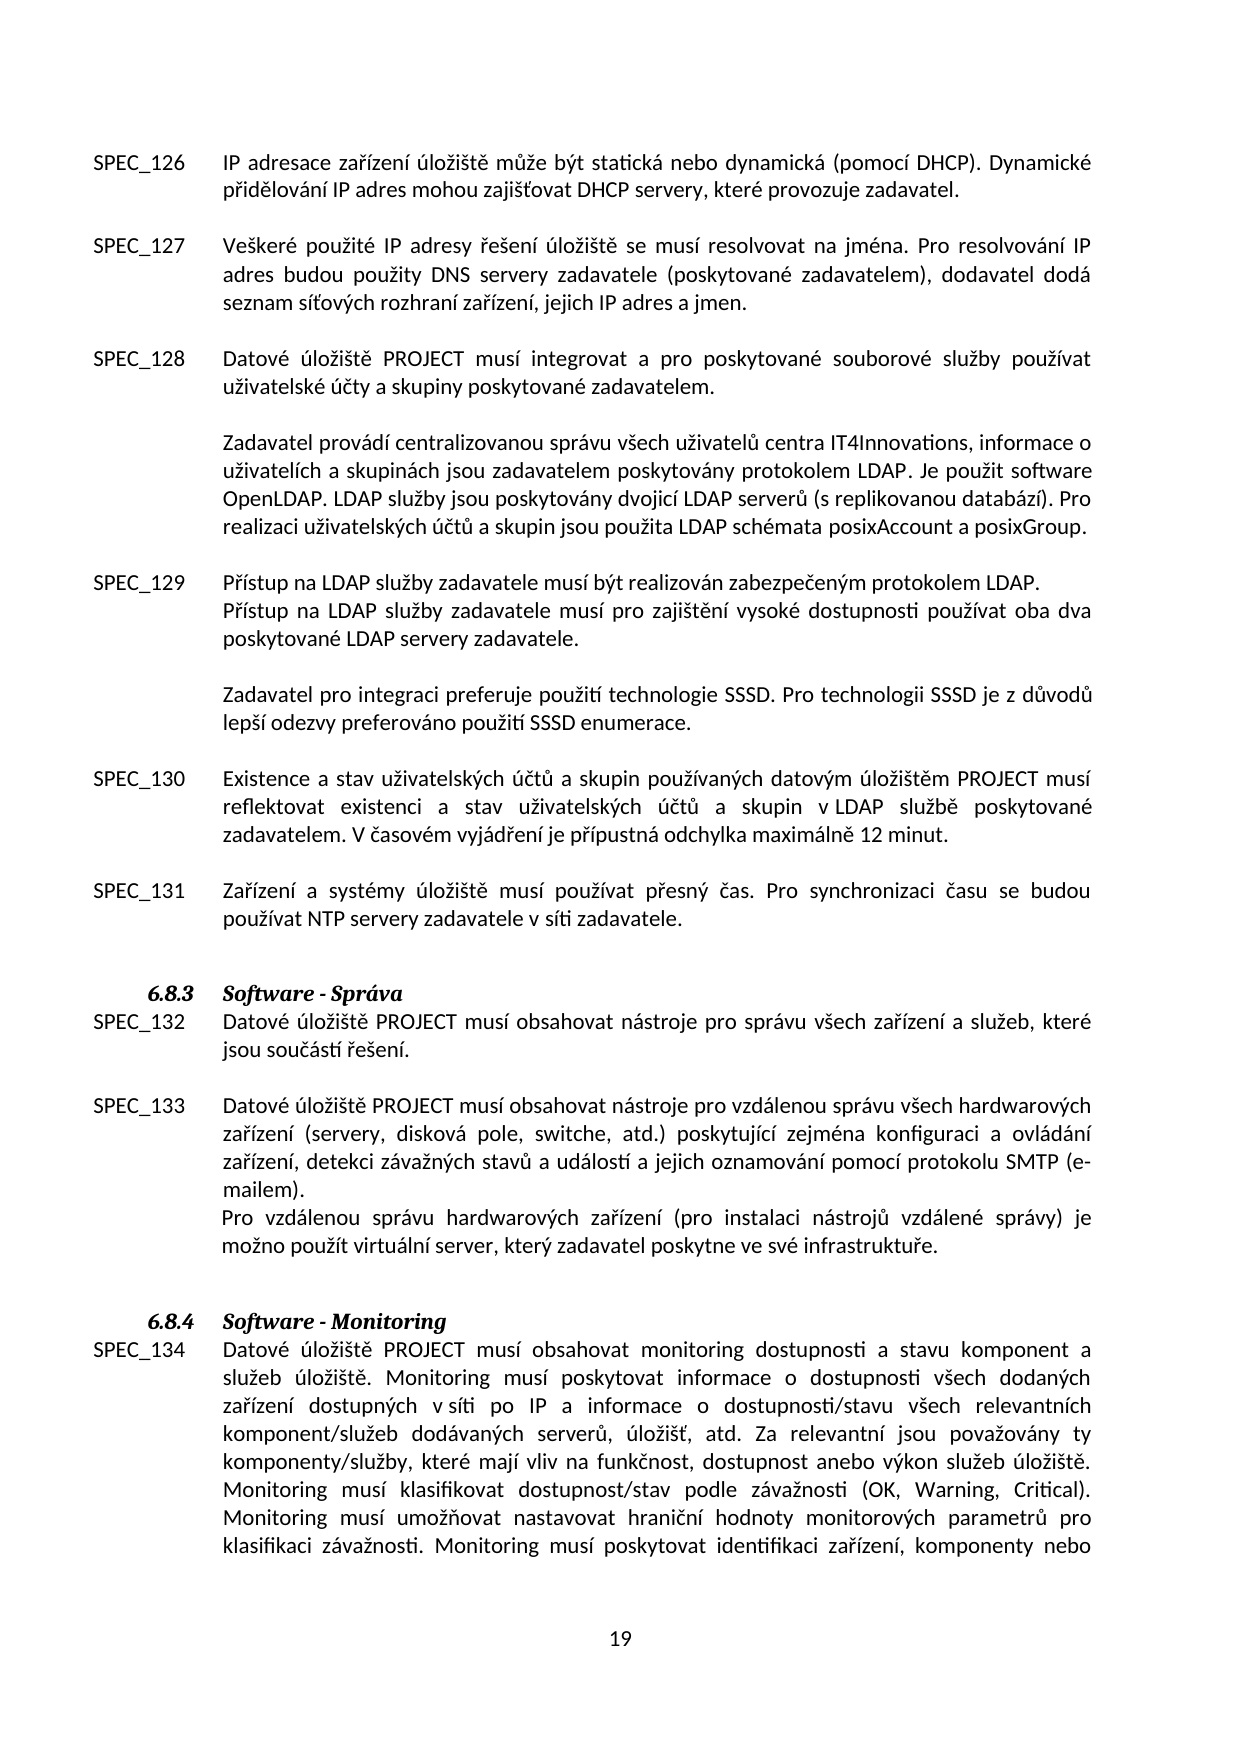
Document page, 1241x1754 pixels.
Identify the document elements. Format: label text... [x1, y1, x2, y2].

list Zařízení a systémy úložiště musí používat přesný čas. Pro synchronizaci času se budou používat NTP servery zadavatele v síti zadavatele. [185, 876, 1093, 932]
list Zadavatel provádí centralizovanou správu všech uživatelů centra IT4Innovations, informace o uživatelích a skupinách jsou zadavatelem poskytovány protokolem LDAP. Je použit software OpenLDAP. LDAP služby jsou poskytovány dvojicí LDAP serverů (s replikovanou databází). Pro realizaci uživatelských účtů a skupin jsou použita LDAP schémata posixAccount a posixGroup. [223, 428, 1093, 540]
list Existence a stav uživatelských účtů a skupin používaných datovým úložištěm PROJECT musí reflektovat existenci a stav uživatelských účtů a skupin v LDAP službě poskytované zadavatelem. V časovém vyjádření je přípustná odchylka maximálně 12 minut. [185, 764, 1093, 848]
subtitle Software - Monitoring [148, 1308, 1093, 1335]
list Veškeré použité IP adresy řešení úložiště se musí resolvovat na jména. Pro resolvování IP adres budou použity DNS servery zadavatele (poskytované zadavatelem), dodavatel dodá seznam síťových rozhraní zařízení, jejich IP adres a jmen. [185, 232, 1093, 316]
list Datové úložiště PROJECT musí integrovat a pro poskytované souborové služby používat uživatelské účty a skupiny poskytované zadavatelem. [185, 344, 1093, 400]
list Přístup na LDAP služby zadavatele musí pro zajištění vysoké dostupnosti používat oba dva poskytované LDAP servery zadavatele. [223, 596, 1093, 652]
list Pro vzdálenou správu hardwarových zařízení (pro instalaci nástrojů vzdálené správy) je možno použít virtuální server, který zadavatel poskytne ve své infrastruktuře. [221, 1203, 1093, 1259]
list Datové úložiště PROJECT musí obsahovat nástroje pro vzdálenou správu všech hardwarových zařízení (servery, disková pole, switche, atd.) poskytující zejména konfiguraci a ovládání zařízení, detekci závažných stavů a událostí a jejich oznamování pomocí protokolu SMTP (e-mailem). [185, 1091, 1093, 1203]
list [185, 1335, 1093, 1559]
list Datové úložiště PROJECT musí obsahovat nástroje pro správu všech zařízení a služeb, které jsou součástí řešení. [185, 1007, 1093, 1063]
list Přístup na LDAP služby zadavatele musí být realizován zabezpečeným protokolem LDAP. [185, 568, 1093, 596]
list Zadavatel pro integraci preferuje použití technologie SSSD. Pro technologii SSSD je z důvodů lepší odezvy preferováno použití SSSD enumerace. [223, 680, 1093, 736]
list IP adresace zařízení úložiště může být statická nebo dynamická (pomocí DHCP). Dynamické přidělování IP adres mohou zajišťovat DHCP servery, které provozuje zadavatel. [185, 148, 1093, 204]
subtitle Software - Správa [148, 981, 1093, 1007]
